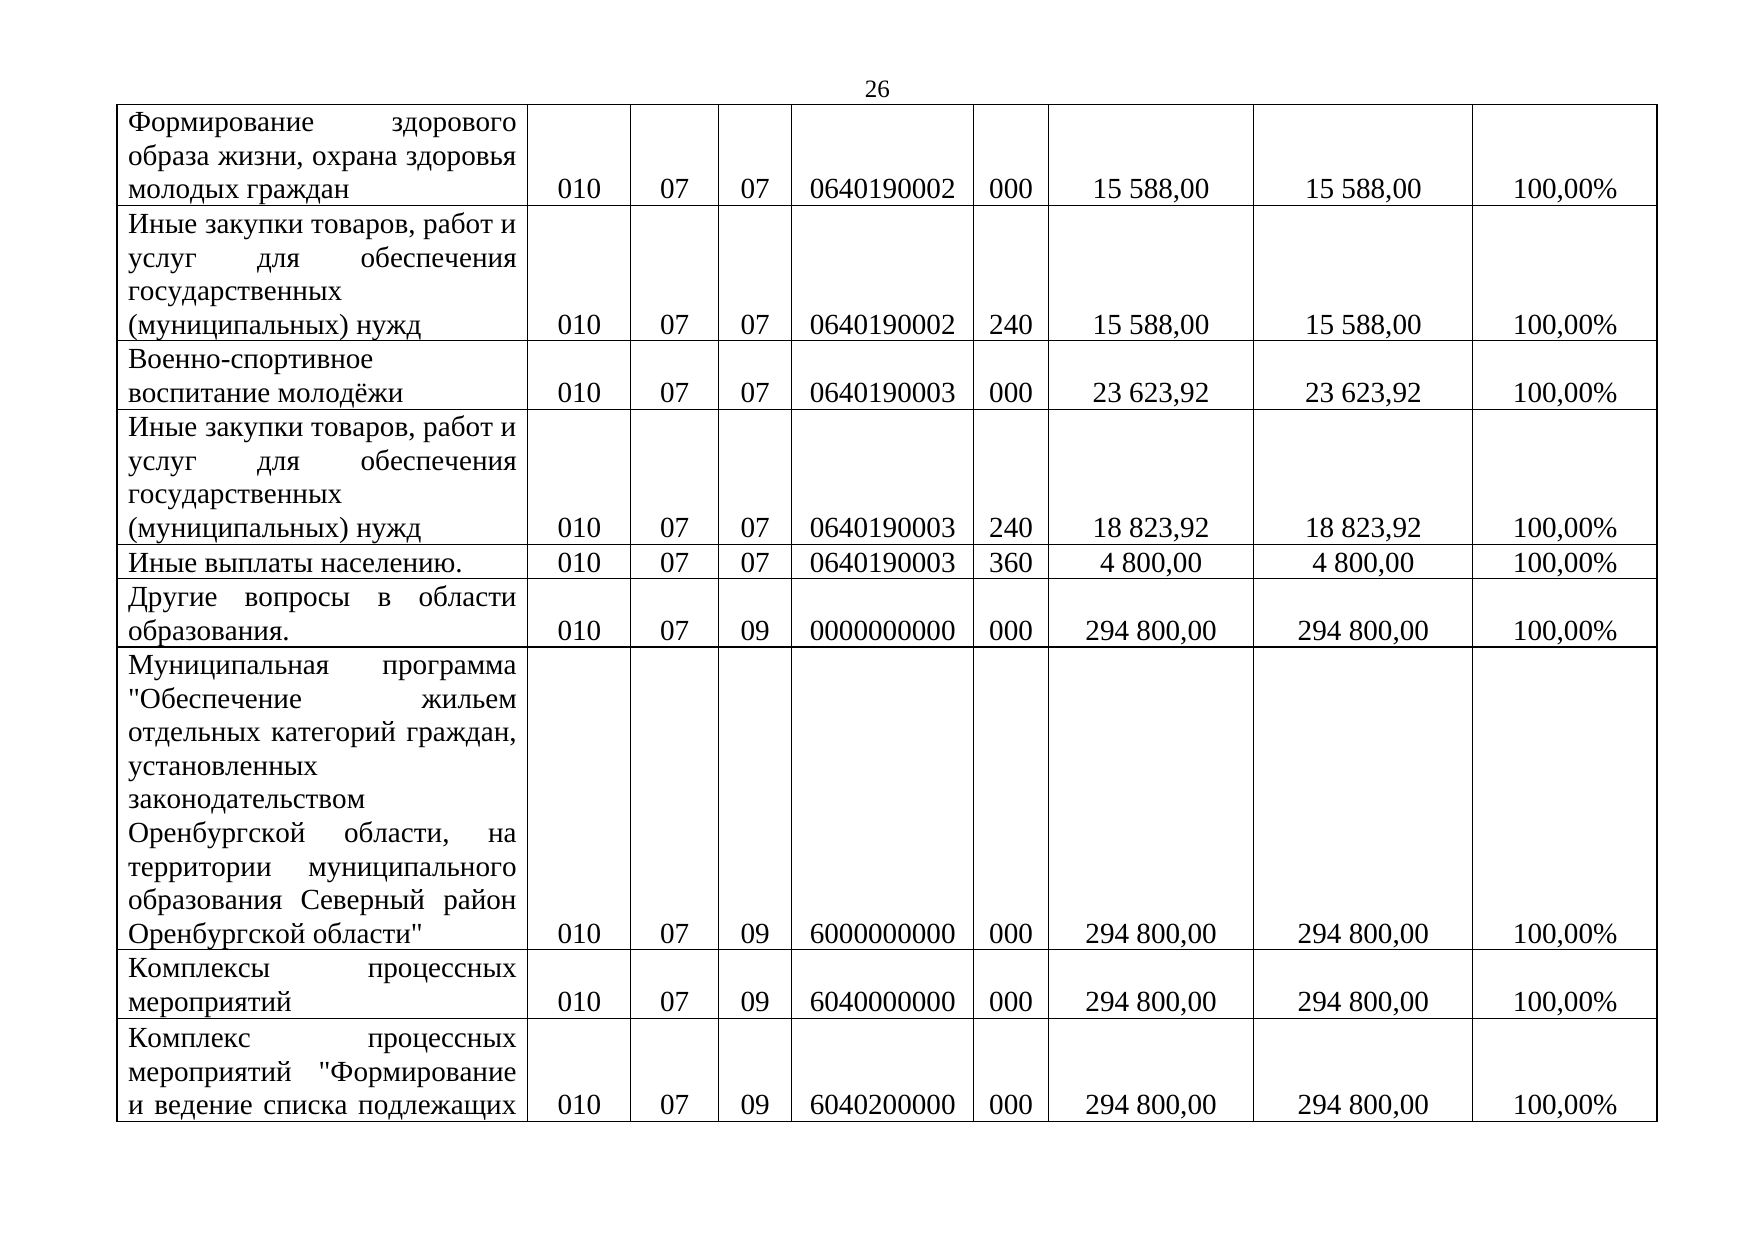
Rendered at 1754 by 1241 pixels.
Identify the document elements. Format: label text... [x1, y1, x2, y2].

table_cell 360 [974, 545, 1048, 578]
table_cell Формирование здорового образа жизни, охрана здоровья молодых граждан [118, 105, 527, 205]
table_cell 07 [631, 579, 718, 646]
table_cell 18 823,92 [1254, 410, 1472, 544]
table_cell 010 [528, 1019, 630, 1121]
table_cell 23 623,92 [1049, 341, 1253, 408]
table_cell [118, 206, 527, 340]
table_cell 240 [974, 410, 1048, 544]
table_cell 4 800,00 [1049, 545, 1253, 578]
table_cell 010 [528, 950, 630, 1017]
table_cell 010 [528, 410, 630, 544]
table_cell 07 [719, 206, 791, 340]
table_cell 07 [631, 341, 718, 408]
table_cell 240 [974, 206, 1048, 340]
table_cell 294 800,00 [1254, 1019, 1472, 1121]
table_cell 07 [719, 341, 791, 408]
table_cell 100,00% [1473, 206, 1656, 340]
table_cell Иные выплаты населению. [118, 545, 527, 578]
table_cell 07 [631, 648, 718, 949]
table_cell 294 800,00 [1254, 648, 1472, 949]
table_cell 000 [974, 1019, 1048, 1121]
table_cell 010 [528, 545, 630, 578]
table_cell 15 588,00 [1049, 105, 1253, 205]
table_cell 09 [719, 648, 791, 949]
table_cell 100,00% [1473, 950, 1656, 1017]
table_cell 07 [719, 410, 791, 544]
table_cell 100,00% [1473, 579, 1656, 646]
table_cell 6040000000 [792, 950, 973, 1017]
table_cell 6000000000 [792, 648, 973, 949]
table_cell 010 [528, 579, 630, 646]
table_cell Иные закупки товаров, работ и услуг для обеспечения государственных (муниципальных) нужд [118, 410, 527, 544]
table_cell 294 800,00 [1049, 1019, 1253, 1121]
table_cell 0640190002 [792, 206, 973, 340]
table_cell 100,00% [1473, 545, 1656, 578]
table_cell 0640190003 [792, 341, 973, 408]
table_cell 23 623,92 [1254, 341, 1472, 408]
table_cell 294 800,00 [1049, 950, 1253, 1017]
table_cell 100,00% [1473, 648, 1656, 949]
table_cell 07 [631, 206, 718, 340]
table_cell 15 588,00 [1254, 206, 1472, 340]
table_cell 010 [528, 341, 630, 408]
table_cell 6040200000 [792, 1019, 973, 1121]
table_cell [118, 1019, 527, 1121]
table_cell 294 800,00 [1049, 579, 1253, 646]
table_cell 294 800,00 [1254, 950, 1472, 1017]
table_cell 000 [974, 648, 1048, 949]
table_cell 0640190003 [792, 545, 973, 578]
table_cell 000 [974, 579, 1048, 646]
table_cell 15 588,00 [1049, 206, 1253, 340]
table_cell 100,00% [1473, 341, 1656, 408]
table_cell 100,00% [1473, 410, 1656, 544]
table_cell 294 800,00 [1254, 579, 1472, 646]
table_cell 4 800,00 [1254, 545, 1472, 578]
table_cell 15 588,00 [1254, 105, 1472, 205]
table_cell 000 [974, 950, 1048, 1017]
table_cell 09 [719, 1019, 791, 1121]
table_cell 100,00% [1473, 1019, 1656, 1121]
table_cell Комплексы процессных мероприятий [118, 950, 527, 1017]
table_cell 07 [631, 105, 718, 205]
table_cell 010 [528, 206, 630, 340]
table_cell Другие вопросы в области образования. [118, 579, 527, 646]
table_cell 010 [528, 105, 630, 205]
table_cell 0640190003 [792, 410, 973, 544]
table_cell 294 800,00 [1049, 648, 1253, 949]
table_cell 09 [719, 579, 791, 646]
table_cell 07 [719, 545, 791, 578]
table_cell 07 [631, 1019, 718, 1121]
table_cell 100,00% [1473, 105, 1656, 205]
table_cell 0640190002 [792, 105, 973, 205]
table_cell 010 [528, 648, 630, 949]
table_cell 07 [631, 950, 718, 1017]
table_cell 000 [974, 341, 1048, 408]
table_cell Муниципальная программа "Обеспечение жильем отдельных категорий граждан, установленных законодательством Оренбургской области, на территории муниципального образования Северный район Оренбургской области" [118, 648, 527, 949]
table_cell 09 [719, 950, 791, 1017]
table_cell 07 [631, 545, 718, 578]
table_cell Военно-спортивное воспитание молодёжи [118, 341, 527, 408]
table_cell 000 [974, 105, 1048, 205]
table_cell 07 [631, 410, 718, 544]
table_cell 0000000000 [792, 579, 973, 646]
table_cell 18 823,92 [1049, 410, 1253, 544]
table_cell 07 [719, 105, 791, 205]
